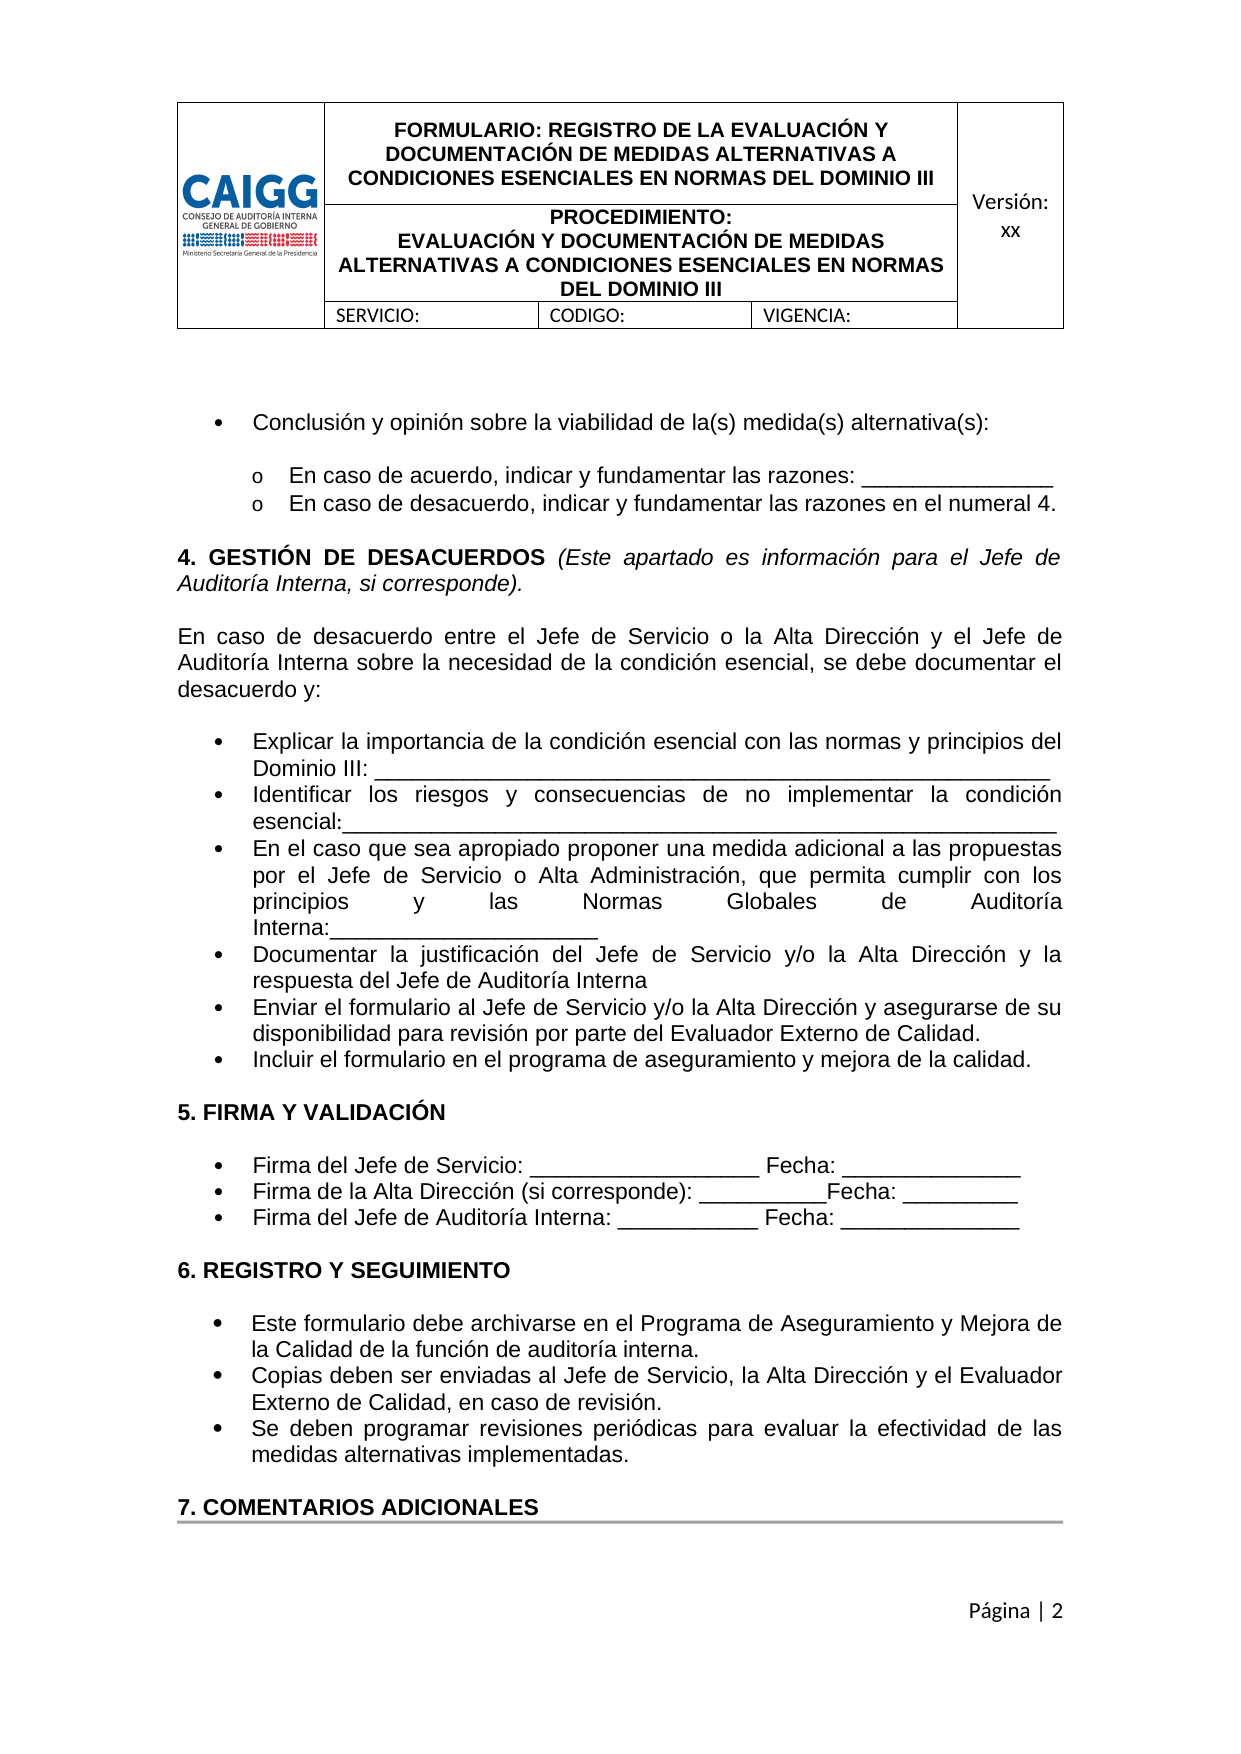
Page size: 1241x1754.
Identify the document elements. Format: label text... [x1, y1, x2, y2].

list Firma de la Alta Dirección (si corresponde): __________Fecha: _________ [215, 1178, 1063, 1204]
list En caso de desacuerdo, indicar y fundamentar las razones en el numeral 4. [251, 490, 1063, 517]
list Incluir el formulario en el programa de aseguramiento y mejora de la calidad. [215, 1046, 1063, 1072]
list Enviar el formulario al Jefe de Servicio y/o la Alta Dirección y asegurarse de su disponibilidad para revisión por parte del Evaluador Externo de Calidad. [215, 993, 1063, 1046]
text 7. COMENTARIOS ADICIONALES [177, 1494, 1063, 1520]
list Se deben programar revisiones periódicas para evaluar la efectividad de las medidas alternativas implementadas. [213, 1415, 1063, 1468]
list En caso de acuerdo, indicar y fundamentar las razones: _______________ [251, 462, 1063, 490]
list Este formulario debe archivarse en el Programa de Aseguramiento y Mejora de la Calidad de la función de auditoría interna. [213, 1310, 1063, 1362]
text En caso de desacuerdo entre el Jefe de Servicio o la Alta Dirección y el Jefe de Auditoría Interna sobre la necesidad de la condición esencial, se debe documentar el desacuerdo y: [177, 596, 1063, 702]
list Identificar los riesgos y consecuencias de no implementar la condición esencial:________________________________________________________ [215, 781, 1063, 835]
list Copias deben ser enviadas al Jefe de Servicio, la Alta Dirección y el Evaluador Externo de Calidad, en caso de revisión. [213, 1362, 1063, 1415]
list En el caso que sea apropiado proponer una medida adicional a las propuestas por el Jefe de Servicio o Alta Administración, que permita cumplir con los principios y las Normas Globales de Auditoría Interna:_____________________ [215, 835, 1063, 941]
picture [181, 173, 319, 257]
text 4. GESTIÓN DE DESACUERDOS (Este apartado es información para el Jefe de Auditoría Interna, si corresponde). [177, 544, 1063, 596]
list Documentar la justificación del Jefe de Servicio y/o la Alta Dirección y la respuesta del Jefe de Auditoría Interna [215, 941, 1063, 993]
list Firma del Jefe de Servicio: __________________ Fecha: ______________ [215, 1152, 1063, 1178]
text 5. FIRMA Y VALIDACIÓN [177, 1099, 1063, 1125]
list Conclusión y opinión sobre la viabilidad de la(s) medida(s) alternativa(s): [215, 409, 1063, 436]
list Explicar la importancia de la condición esencial con las normas y principios del Dominio III: _____________________________________________________ [215, 728, 1063, 781]
list Firma del Jefe de Auditoría Interna: ___________ Fecha: ______________ [215, 1204, 1063, 1231]
text 6. REGISTRO Y SEGUIMIENTO [177, 1257, 1063, 1283]
